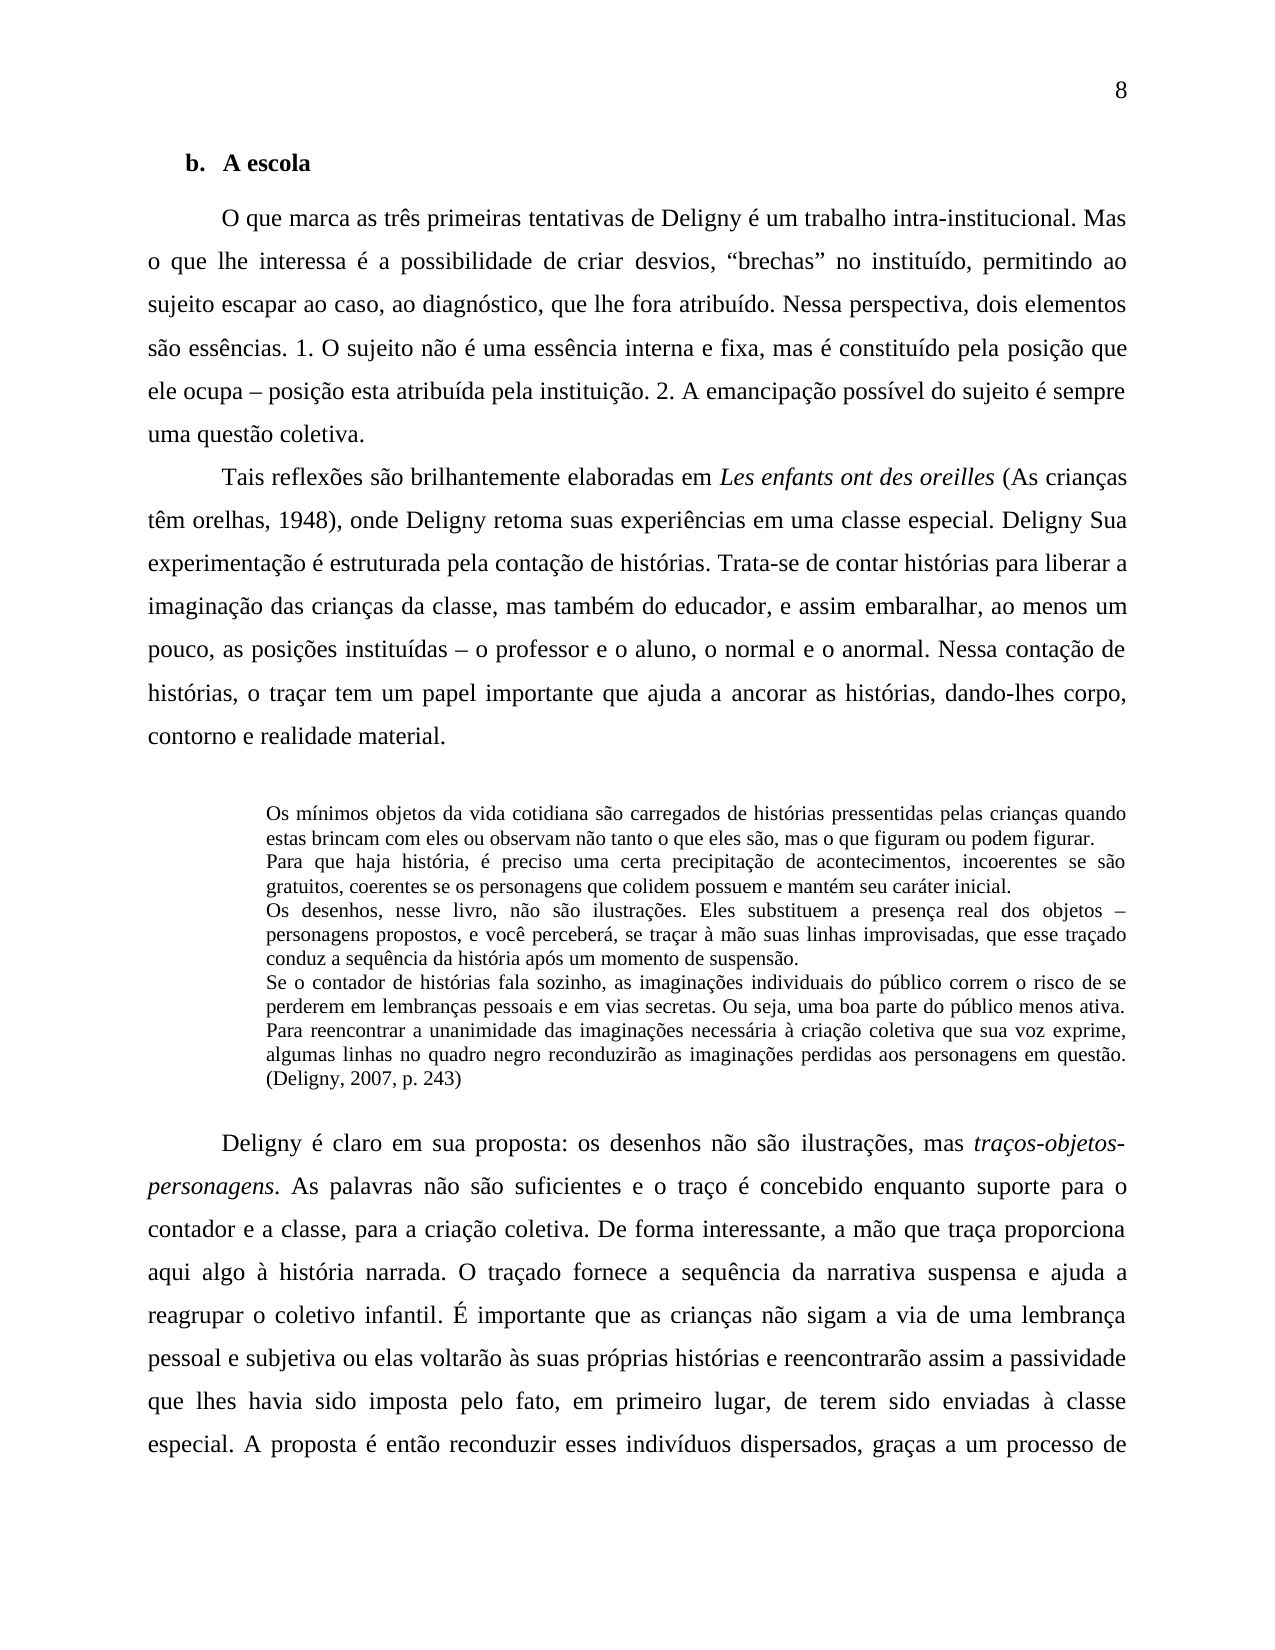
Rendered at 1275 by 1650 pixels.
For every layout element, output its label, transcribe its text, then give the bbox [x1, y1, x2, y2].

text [148, 1128, 1127, 1458]
text O que marca as três primeiras tentativas de Deligny é um trabalho intra-institucional. Mas o que lhe interessa é a possibilidade de criar desvios, “brechas” no instituído, permitindo ao sujeito escapar ao caso, ao diagnóstico, que lhe fora atribuído. Nessa perspectiva, dois elementos são essências. 1. O sujeito não é uma essência interna e fixa, mas é constituído pela posição que ele ocupa – posição esta atribuída pela instituição. 2. A emancipação possível do sujeito é sempre uma questão coletiva. [148, 203, 1127, 448]
text Os desenhos, nesse livro, não são ilustrações. Eles substituem a presença real dos objetos – personagens propostos, e você perceberá, se traçar à mão suas linhas improvisadas, que esse traçado conduz a sequência da história após um momento de suspensão. [266, 898, 1127, 970]
text Tais reflexões são brilhantemente elaboradas em Les enfants ont des oreilles (As crianças têm orelhas, 1948), onde Deligny retoma suas experiências em uma classe especial. Deligny Sua experimentação é estruturada pela contação de histórias. Trata-se de contar histórias para liberar a imaginação das crianças da classe, mas também do educador, e assim embaralhar, ao menos um pouco, as posições instituídas – o professor e o aluno, o normal e o anormal. Nessa contação de histórias, o traçar tem um papel importante que ajuda a ancorar as histórias, dando-lhes corpo, contorno e realidade material. [148, 462, 1127, 749]
text Para que haja história, é preciso uma certa precipitação de acontecimentos, incoerentes se são gratuitos, coerentes se os personagens que colidem possuem e mantém seu caráter inicial. [266, 849, 1127, 898]
subtitle A escola [185, 148, 1127, 176]
text Se o contador de histórias fala sozinho, as imaginações individuais do público correm o risco de se perderem em lembranças pessoais e em vias secretas. Ou seja, uma boa parte do público menos ativa. Para reencontrar a unanimidade das imaginações necessária à criação coletiva que sua voz exprime, algumas linhas no quadro negro reconduzirão as imaginações perdidas aos personagens em questão. (Deligny, 2007, p. 243) [266, 970, 1127, 1090]
text Os mínimos objetos da vida cotidiana são carregados de histórias pressentidas pelas crianças quando estas brincam com eles ou observam não tanto o que eles são, mas o que figuram ou podem figurar. [266, 801, 1127, 849]
